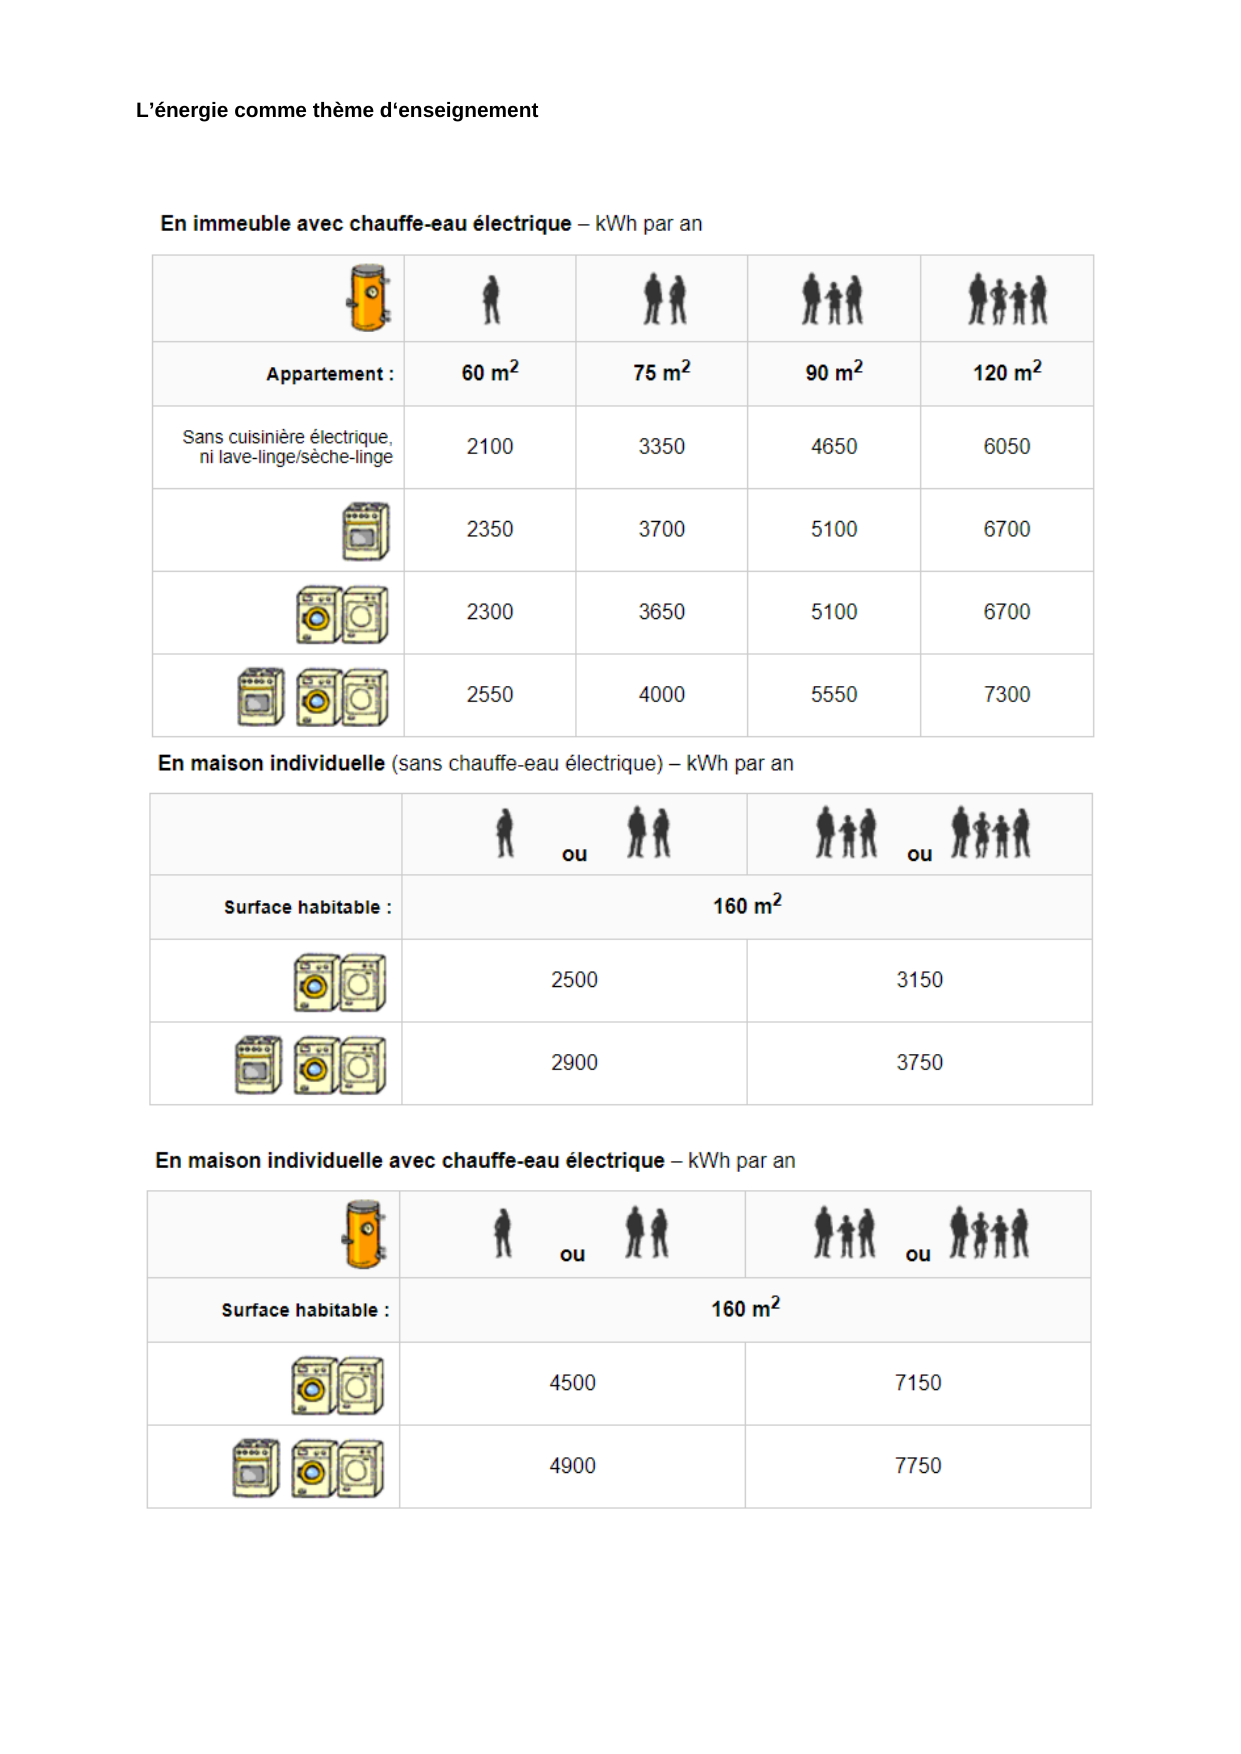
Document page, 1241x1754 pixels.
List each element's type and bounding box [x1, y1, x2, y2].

picture [135, 206, 1105, 1120]
picture [135, 1143, 1105, 1522]
